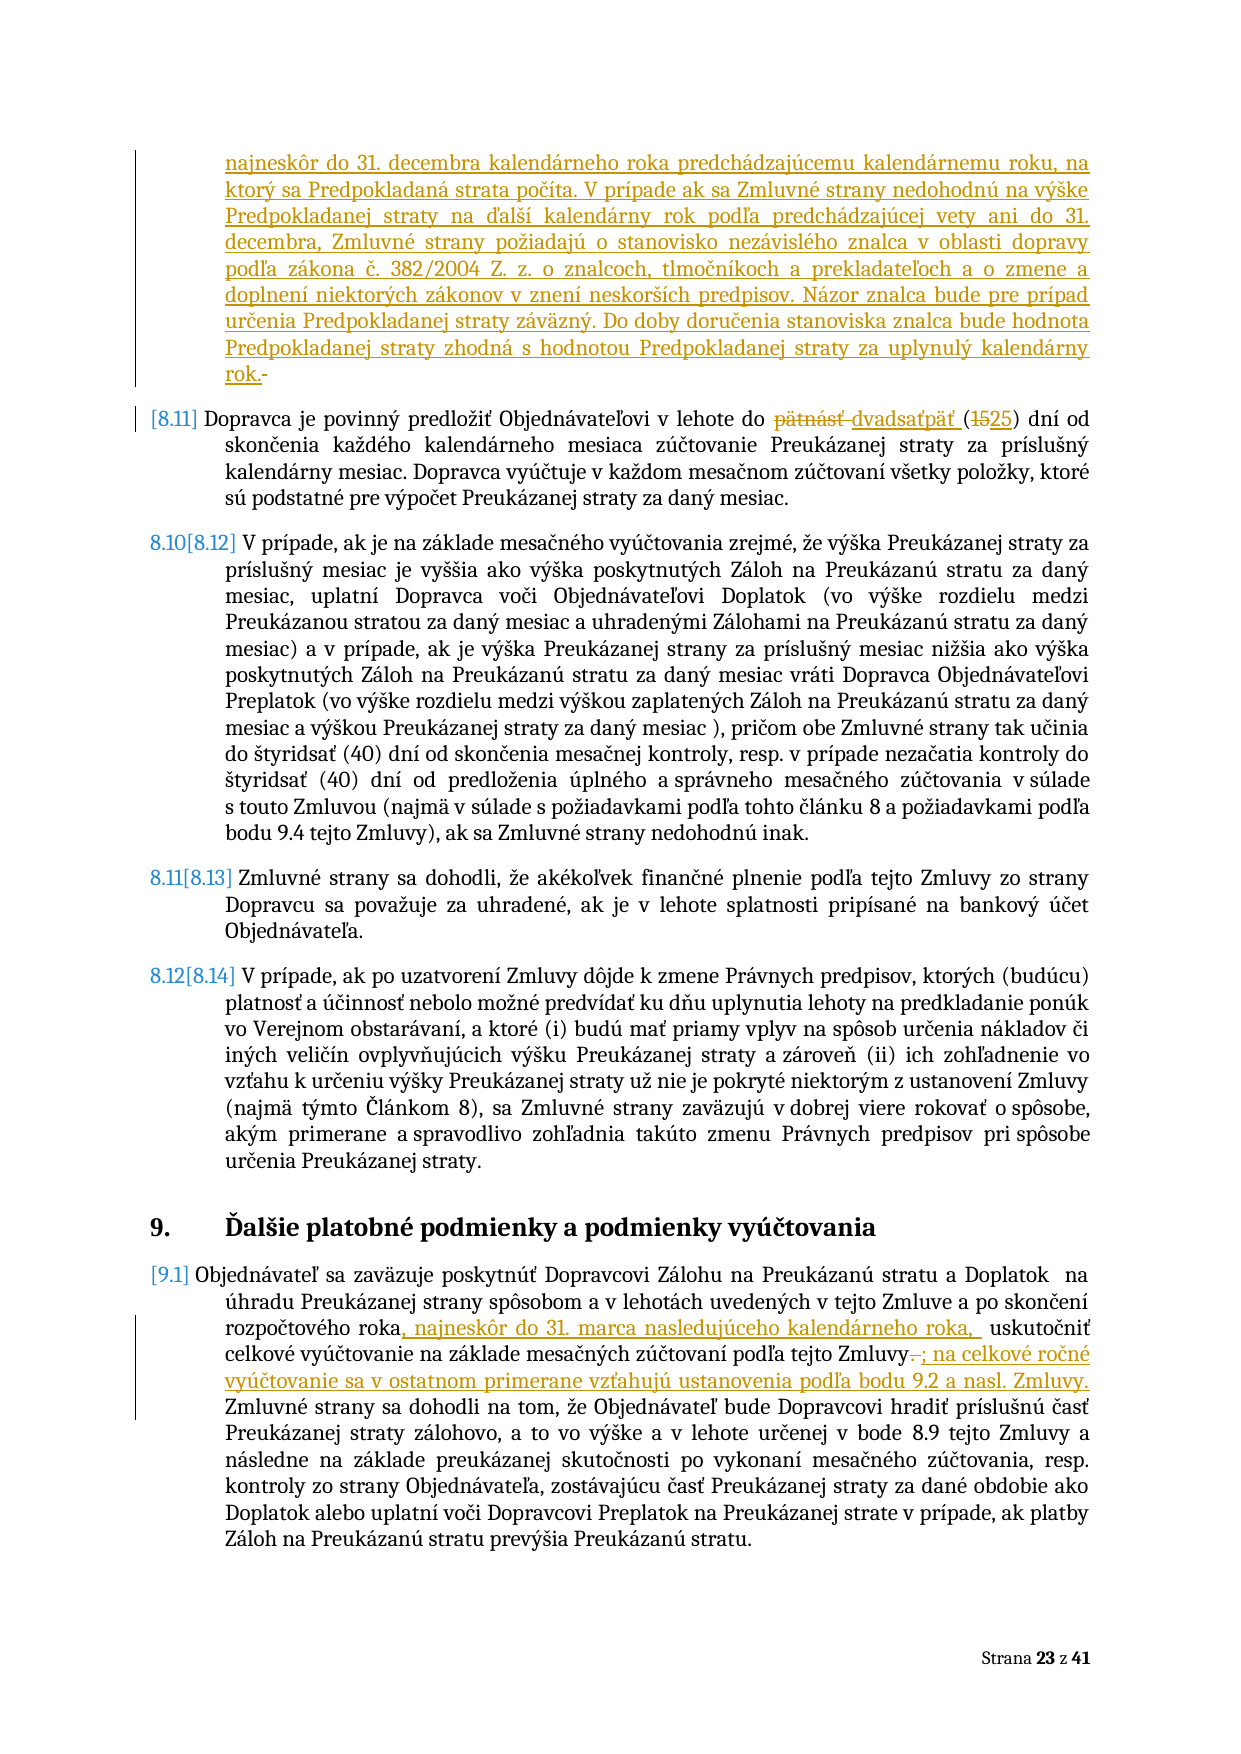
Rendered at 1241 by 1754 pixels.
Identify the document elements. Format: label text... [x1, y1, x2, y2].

subtitle Dopravca je povinný predložiť Objednávateľovi v lehote do () dní od skončenia každého kalendárneho mesiaca zúčtovanie Preukázanej straty za príslušný kalendárny mesiac. Dopravca vyúčtuje v každom mesačnom zúčtovaní všetky položky, ktoré sú podstatné pre výpočet Preukázanej straty za daný mesiac. [150, 406, 1090, 511]
subtitle Ďalšie platobné podmienky a podmienky vyúčtovania [150, 1211, 1090, 1243]
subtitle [150, 150, 1090, 387]
subtitle Zmluvné strany sa dohodli, že akékoľvek finančné plnenie podľa tejto Zmluvy zo strany Dopravcu sa považuje za uhradené, ak je v lehote splatnosti pripísané na bankový účet Objednávateľa. [150, 865, 1090, 944]
subtitle V prípade, ak po uzatvorení Zmluvy dôjde k zmene Právnych predpisov, ktorých (budúcu) platnosť a účinnosť nebolo možné predvídať ku dňu uplynutia lehoty na predkladanie ponúk vo Verejnom obstarávaní, a ktoré (i) budú mať priamy vplyv na spôsob určenia nákladov či iných veličín ovplyvňujúcich výšku Preukázanej straty a zároveň (ii) ich zohľadnenie vo vzťahu k určeniu výšky Preukázanej straty už nie je pokryté niektorým z ustanovení Zmluvy (najmä týmto Článkom 8), sa Zmluvné strany zaväzujú v dobrej viere rokovať o spôsobe, akým primerane a spravodlivo zohľadnia takúto zmenu Právnych predpisov pri spôsobe určenia Preukázanej straty. [150, 963, 1090, 1174]
subtitle Objednávateľ sa zaväzuje poskytnúť Dopravcovi Zálohu na Preukázanú stratu a Doplatok na úhradu Preukázanej strany spôsobom a v lehotách uvedených v tejto Zmluve a po skončení rozpočtového roka uskutočniť celkové vyúčtovanie na základe mesačných zúčtovaní podľa tejto ZmluvyZmluvné strany sa dohodli na tom, že Objednávateľ bude Dopravcovi hradiť príslušnú časť Preukázanej straty zálohovo, a to vo výške a v lehote určenej v bode 8.9 tejto Zmluvy a následne na základe preukázanej skutočnosti po vykonaní mesačného zúčtovania, resp. kontroly zo strany Objednávateľa, zostávajúcu časť Preukázanej straty za dané obdobie ako Doplatok alebo uplatní voči Dopravcovi Preplatok na Preukázanej strate v prípade, ak platby Záloh na Preukázanú stratu prevýšia Preukázanú stratu. [150, 1262, 1090, 1552]
subtitle V prípade, ak je na základe mesačného vyúčtovania zrejmé, že výška Preukázanej straty za príslušný mesiac je vyššia ako výška poskytnutých Záloh na Preukázanú stratu za daný mesiac, uplatní Dopravca voči Objednávateľovi Doplatok (vo výške rozdielu medzi Preukázanou stratou za daný mesiac a uhradenými Zálohami na Preukázanú stratu za daný mesiac) a v prípade, ak je výška Preukázanej strany za príslušný mesiac nižšia ako výška poskytnutých Záloh na Preukázanú stratu za daný mesiac vráti Dopravca Objednávateľovi Preplatok (vo výške rozdielu medzi výškou zaplatených Záloh na Preukázanú stratu za daný mesiac a výškou Preukázanej straty za daný mesiac ), pričom obe Zmluvné strany tak učinia do štyridsať (40) dní od skončenia mesačnej kontroly, resp. v prípade nezačatia kontroly do štyridsať (40) dní od predloženia úplného a správneho mesačného zúčtovania v súlade s touto Zmluvou (najmä v súlade s požiadavkami podľa tohto článku 8 a požiadavkami podľa bodu 9.4 tejto Zmluvy), ak sa Zmluvné strany nedohodnú inak. [150, 530, 1090, 846]
